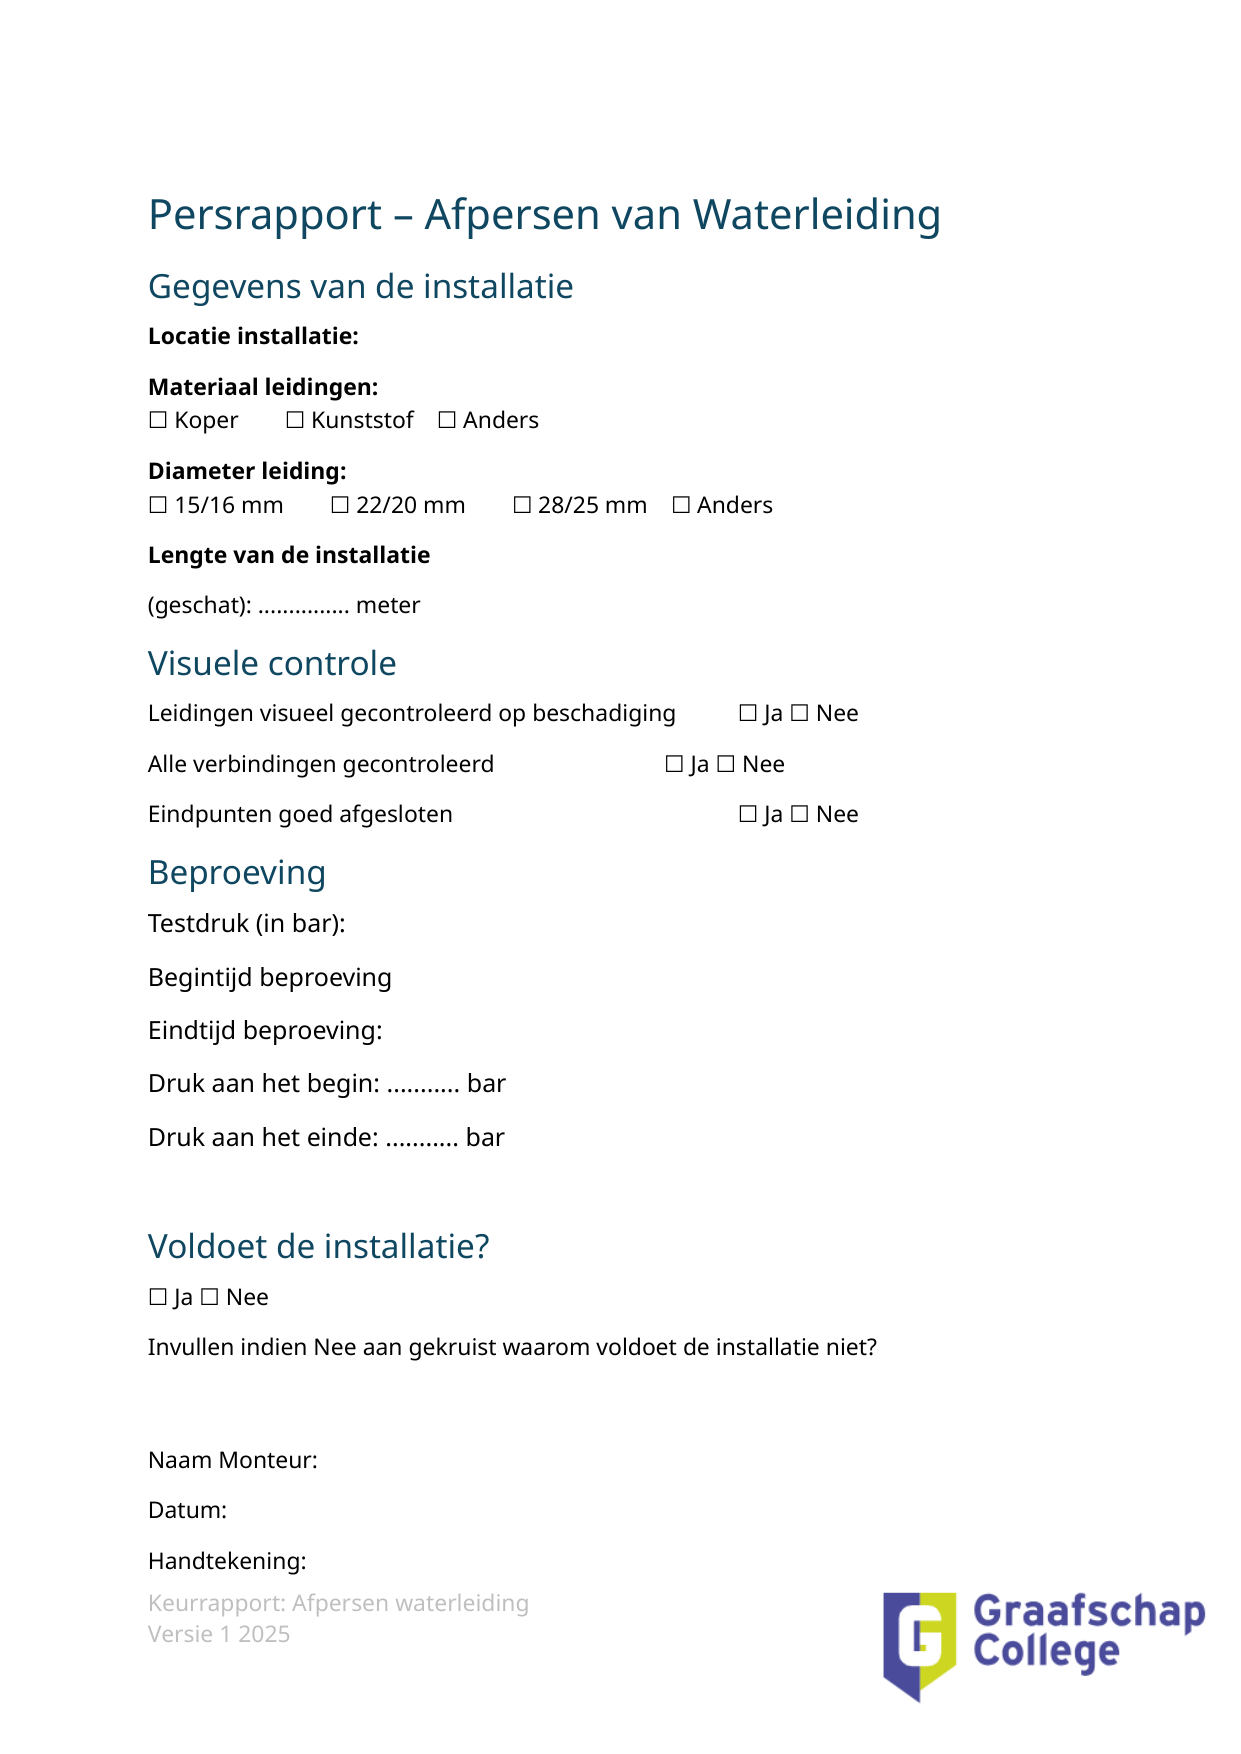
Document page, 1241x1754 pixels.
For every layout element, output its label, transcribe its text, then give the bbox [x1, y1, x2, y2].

text Eindtijd beproeving: [148, 1013, 1093, 1047]
text Lengte van de installatie [148, 539, 1093, 570]
subtitle Voldoet de installatie? [148, 1223, 1093, 1269]
picture [880, 1589, 1215, 1707]
text Datum: [148, 1494, 1093, 1526]
subtitle Persrapport – Afpersen van Waterleiding [148, 185, 1093, 242]
text Eindpunten goed afgesloten ☐ Ja ☐ Nee [148, 798, 1093, 829]
text Testdruk (in bar): [148, 906, 1093, 940]
text Begintijd beproeving [148, 959, 1093, 993]
text Diameter leiding: ☐ 15/16 mm ☐ 22/20 mm ☐ 28/25 mm ☐ Anders [148, 455, 1093, 520]
text Invullen indien Nee aan gekruist waarom voldoet de installatie niet? [148, 1331, 1093, 1362]
text Leidingen visueel gecontroleerd op beschadiging ☐ Ja ☐ Nee [148, 697, 1093, 728]
subtitle Gegevens van de installatie [148, 263, 1093, 308]
text Naam Monteur: [148, 1444, 1093, 1475]
text Alle verbindingen gecontroleerd ☐ Ja ☐ Nee [148, 748, 1093, 779]
text Druk aan het einde: ........... bar [148, 1119, 1093, 1153]
text Materiaal leidingen: ☐ Koper ☐ Kunststof ☐ Anders [148, 371, 1093, 436]
subtitle Beproeving [148, 848, 1093, 894]
text Handtekening: [148, 1545, 1093, 1576]
text Druk aan het begin: ........... bar [148, 1066, 1093, 1100]
text ☐ Ja ☐ Nee [148, 1281, 1093, 1312]
text (geschat): ............... meter [148, 589, 1093, 621]
text Locatie installatie: [148, 320, 1093, 352]
subtitle Visuele controle [148, 640, 1093, 685]
